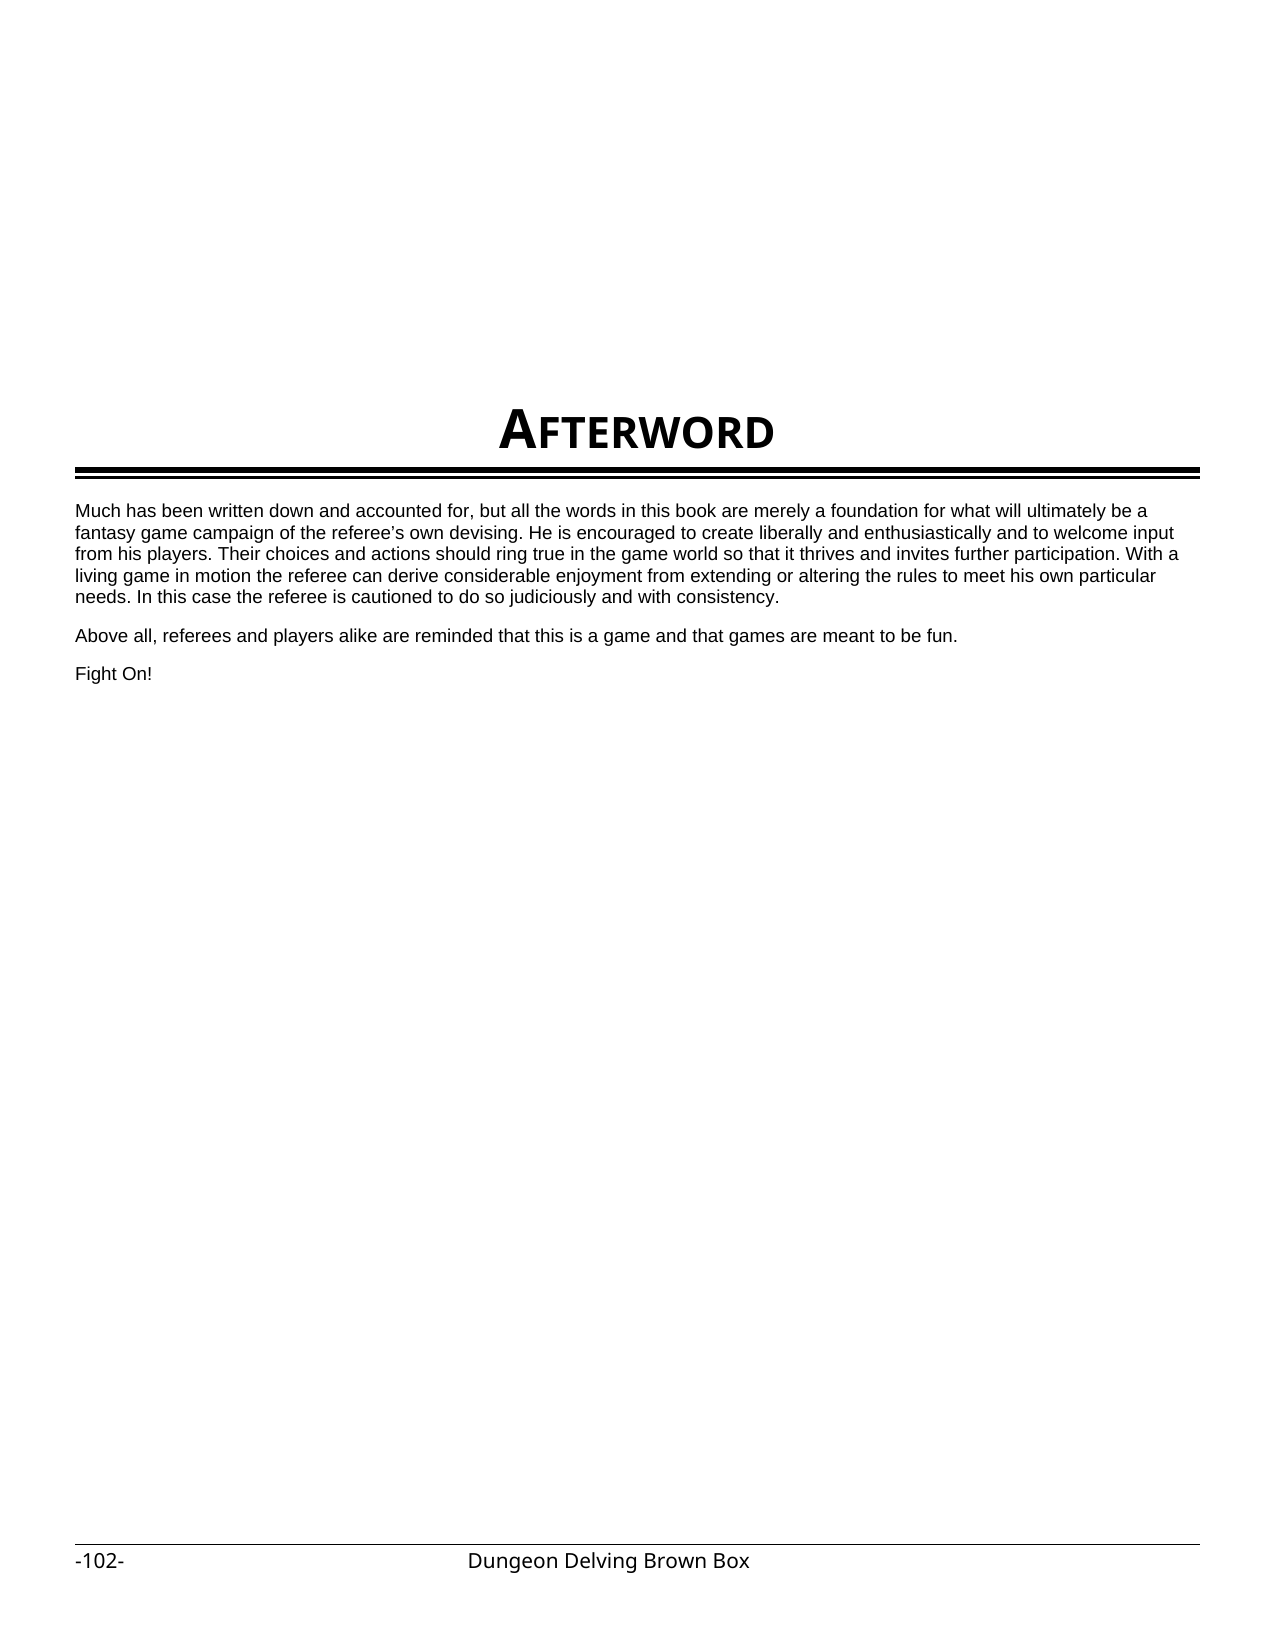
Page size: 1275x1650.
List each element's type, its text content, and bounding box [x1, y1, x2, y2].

text Much has been written down and accounted for, but all the words in this book are merely a foundation for what will ultimately be a fantasy game campaign of the referee’s own devising. He is encouraged to create liberally and enthusiastically and to welcome input from his players. Their choices and actions should ring true in the game world so that it thrives and invites further participation. With a living game in motion the referee can derive considerable enjoyment from extending or altering the rules to meet his own particular needs. In this case the referee is cautioned to do so judiciously and with consistency. [75, 500, 1200, 608]
text Afterword [75, 96, 1200, 467]
text Fight On! [75, 663, 1200, 684]
text Above all, referees and players alike are reminded that this is a game and that games are meant to be fun. [75, 624, 1200, 646]
